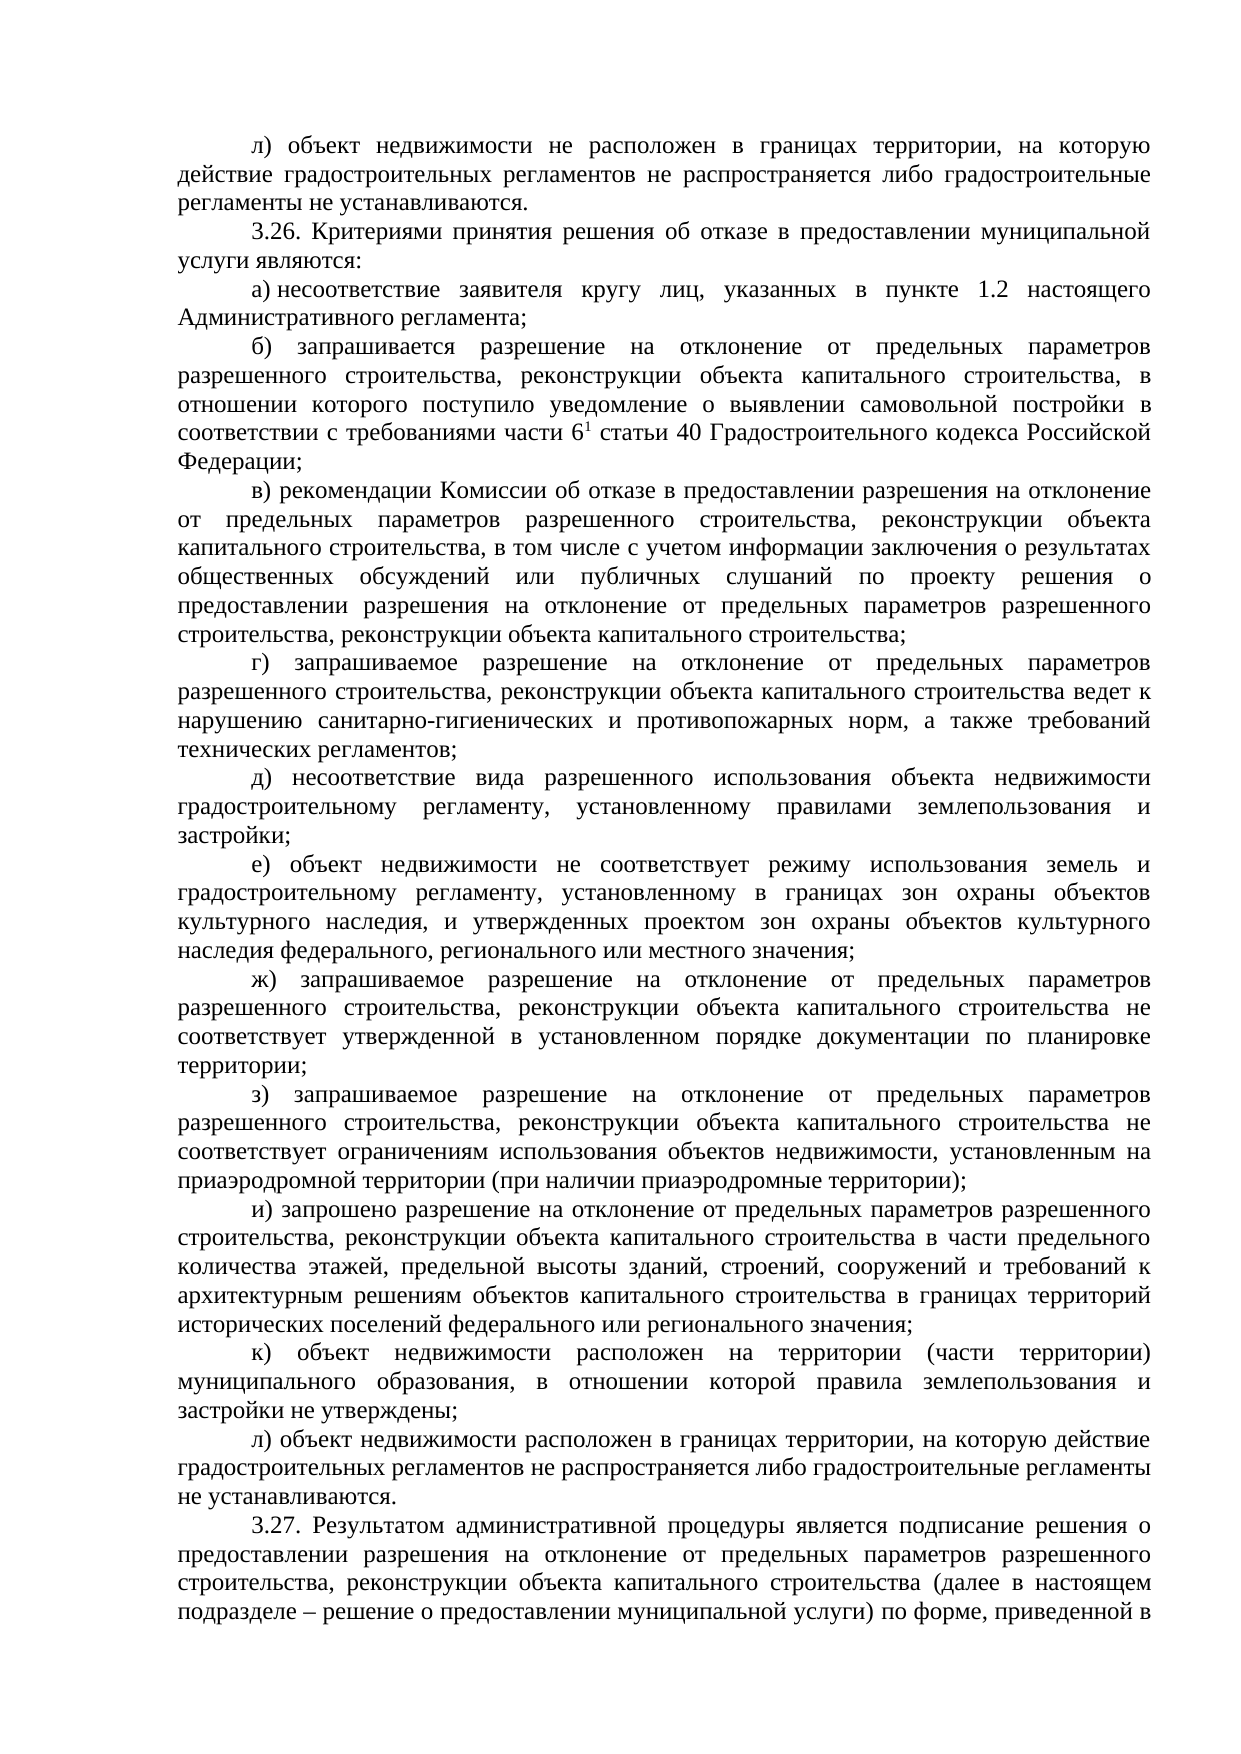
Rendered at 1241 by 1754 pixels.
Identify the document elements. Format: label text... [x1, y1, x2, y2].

text в) рекомендации Комиссии об отказе в предоставлении разрешения на отклонение от предельных параметров разрешенного строительства, реконструкции объекта капитального строительства, в том числе с учетом информации заключения о результатах общественных обсуждений или публичных слушаний по проекту решения о предоставлении разрешения на отклонение от предельных параметров разрешенного строительства, реконструкции объекта капитального строительства; [177, 475, 1152, 647]
text и) запрошено разрешение на отклонение от предельных параметров разрешенного строительства, реконструкции объекта капитального строительства в части предельного количества этажей, предельной высоты зданий, строений, сооружений и требований к архитектурным решениям объектов капитального строительства в границах территорий исторических поселений федерального или регионального значения; [177, 1194, 1152, 1337]
text д) несоответствие вида разрешенного использования объекта недвижимости градостроительному регламенту, установленному правилами землепользования и застройки; [177, 762, 1152, 849]
text г) запрашиваемое разрешение на отклонение от предельных параметров разрешенного строительства, реконструкции объекта капитального строительства ведет к нарушению санитарно-гигиенических и противопожарных норм, а также требований технических регламентов; [177, 647, 1152, 762]
text 3.26. Критериями принятия решения об отказе в предоставлении муниципальной услуги являются: [177, 216, 1152, 274]
text л) объект недвижимости расположен в границах территории, на которую действие градостроительных регламентов не распространяется либо градостроительные регламенты не устанавливаются. [177, 1424, 1152, 1510]
text а) несоответствие заявителя кругу лиц, указанных в пункте 1.2 настоящего Административного регламента; [177, 274, 1152, 331]
text л) объект недвижимости не расположен в границах территории, на которую действие градостроительных регламентов не распространяется либо градостроительные регламенты не устанавливаются. [177, 130, 1152, 216]
text к) объект недвижимости расположен на территории (части территории) муниципального образования, в отношении которой правила землепользования и застройки не утверждены; [177, 1337, 1152, 1424]
text ж) запрашиваемое разрешение на отклонение от предельных параметров разрешенного строительства, реконструкции объекта капитального строительства не соответствует утвержденной в установленном порядке документации по планировке территории; [177, 964, 1152, 1079]
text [177, 1510, 1152, 1625]
text з) запрашиваемое разрешение на отклонение от предельных параметров разрешенного строительства, реконструкции объекта капитального строительства не соответствует ограничениям использования объектов недвижимости, установленным на приаэродромной территории (при наличии приаэродромные территории); [177, 1079, 1152, 1194]
text б) запрашивается разрешение на отклонение от предельных параметров разрешенного строительства, реконструкции объекта капитального строительства, в отношении которого поступило уведомление о выявлении самовольной постройки в соответствии с требованиями части 61 статьи 40 Градостроительного кодекса Российской Федерации; [177, 331, 1152, 475]
text е) объект недвижимости не соответствует режиму использования земель и градостроительному регламенту, установленному в границах зон охраны объектов культурного наследия, и утвержденных проектом зон охраны объектов культурного наследия федерального, регионального или местного значения; [177, 849, 1152, 964]
